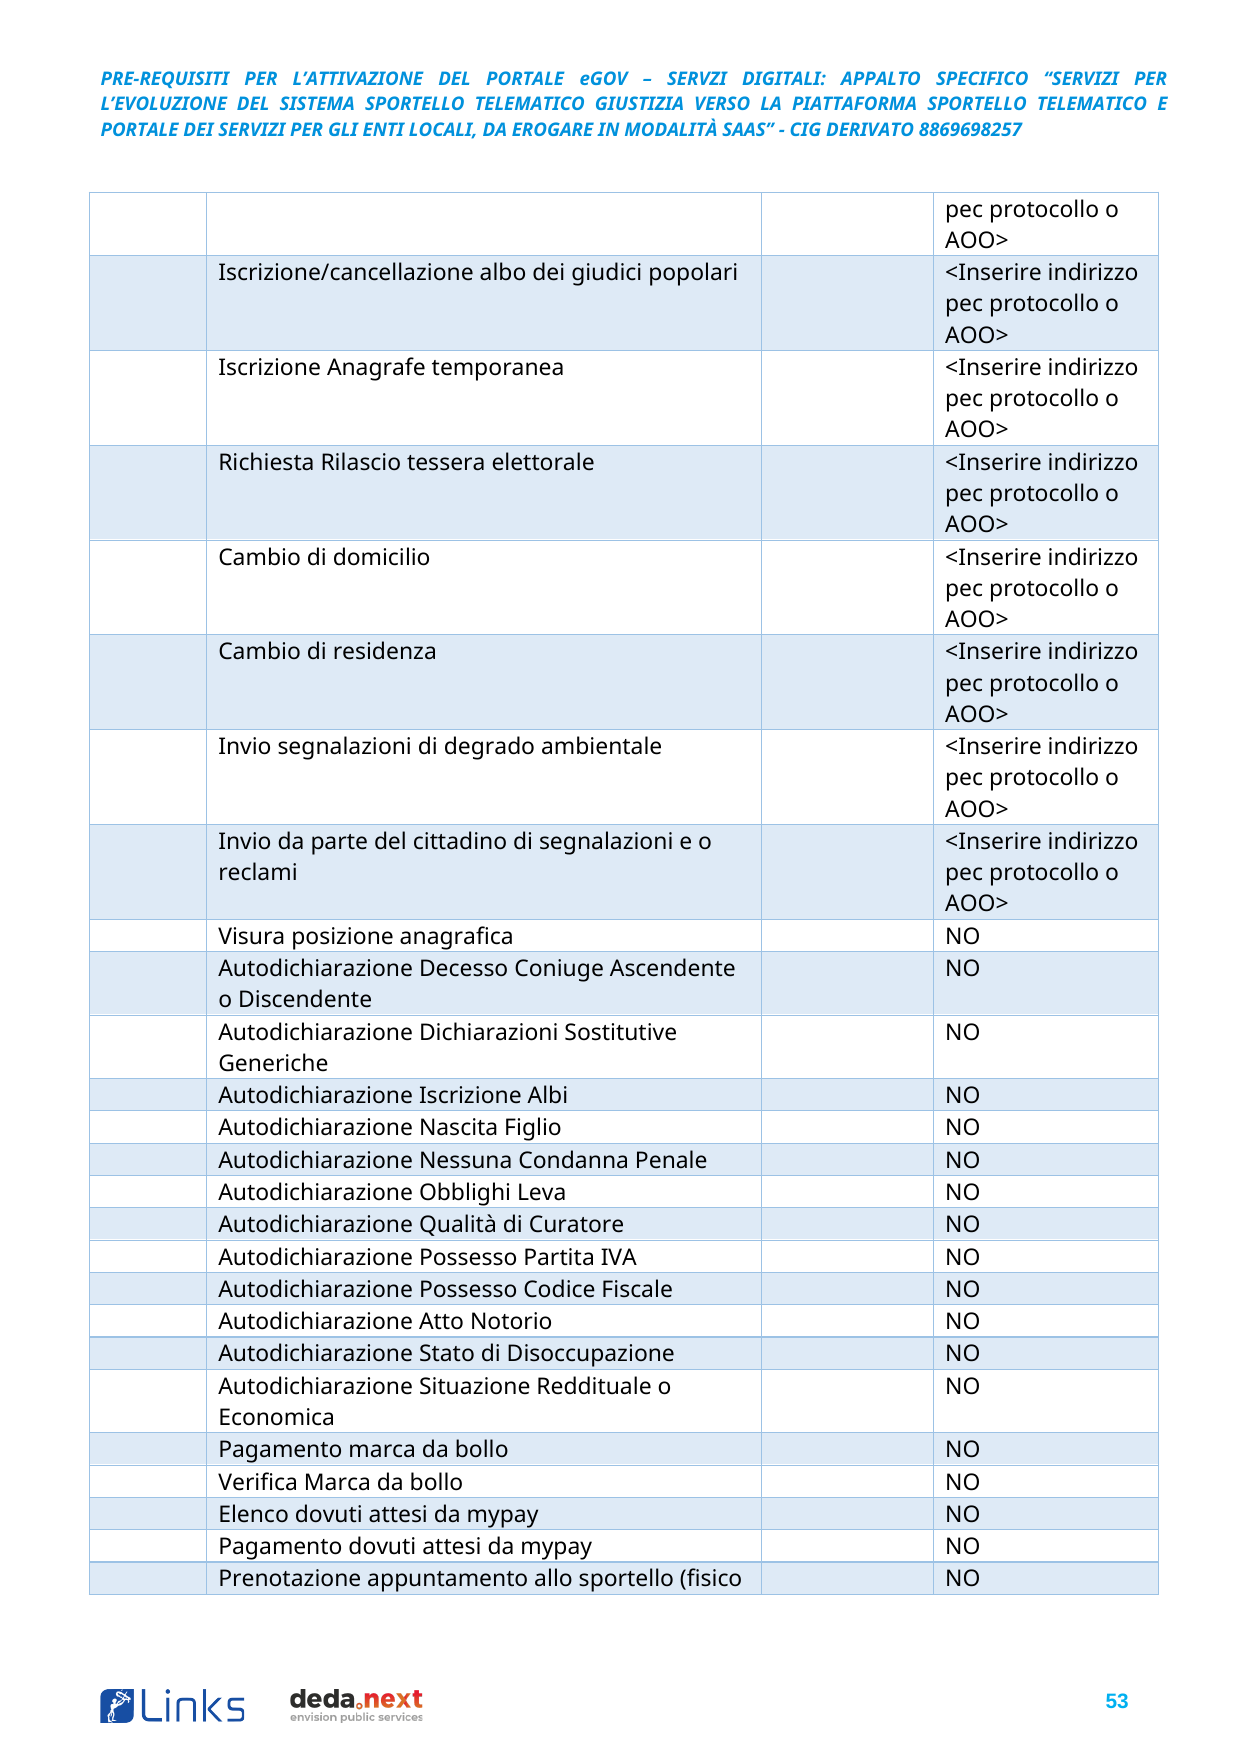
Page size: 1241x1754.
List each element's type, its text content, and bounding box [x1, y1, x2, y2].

table_cell [762, 193, 933, 255]
table_cell Autodichiarazione Nascita Figlio [207, 1111, 761, 1143]
table_cell [762, 351, 933, 445]
table_cell [90, 446, 206, 539]
table_cell [90, 1466, 206, 1497]
table_cell [90, 1273, 206, 1304]
table_cell [90, 1144, 206, 1175]
table_cell Autodichiarazione Possesso Codice Fiscale [207, 1273, 761, 1304]
table_cell <Inserire indirizzo pec protocollo o AOO> [934, 825, 1158, 919]
table_cell Cambio di domicilio [207, 541, 761, 634]
table_cell [762, 1305, 933, 1336]
table_cell Iscrizione Anagrafe temporanea [207, 351, 761, 445]
table_cell Autodichiarazione Iscrizione Albi [207, 1079, 761, 1110]
table_cell [762, 1370, 933, 1432]
table_cell [762, 1079, 933, 1110]
table_cell [762, 1338, 933, 1369]
table_cell Verifica Marca da bollo [207, 1466, 761, 1497]
table_cell Autodichiarazione Possesso Partita IVA [207, 1241, 761, 1272]
table_cell [762, 730, 933, 824]
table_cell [934, 193, 1158, 255]
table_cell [207, 193, 761, 255]
table_cell [762, 1466, 933, 1497]
table_cell Autodichiarazione Atto Notorio [207, 1305, 761, 1336]
table_cell <Inserire indirizzo pec protocollo o AOO> [934, 635, 1158, 729]
table_cell [90, 1176, 206, 1207]
table_cell [762, 635, 933, 729]
table_cell [762, 541, 933, 634]
table_cell [90, 193, 206, 255]
table_cell Iscrizione/cancellazione albo dei giudici popolari [207, 256, 761, 350]
table_cell NO [934, 1241, 1158, 1272]
table_cell [90, 1498, 206, 1529]
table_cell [934, 256, 1158, 350]
table_cell <Inserire indirizzo pec protocollo o AOO> [934, 730, 1158, 824]
table_cell Visura posizione anagrafica [207, 920, 761, 951]
table_cell [762, 1208, 933, 1239]
table_cell [762, 920, 933, 951]
table_cell NO [934, 1305, 1158, 1336]
table_cell [90, 952, 206, 1014]
table_cell Cambio di residenza [207, 635, 761, 729]
table_cell [762, 446, 933, 539]
table_cell NO [934, 1176, 1158, 1207]
table_cell NO [934, 1466, 1158, 1497]
table_cell NO [934, 1498, 1158, 1529]
picture [290, 1689, 423, 1723]
table_cell [90, 635, 206, 729]
table_cell [90, 1433, 206, 1464]
table_cell [90, 1563, 206, 1594]
table_cell [762, 1433, 933, 1464]
table_cell [90, 1338, 206, 1369]
table_cell Autodichiarazione Stato di Disoccupazione [207, 1338, 761, 1369]
table_cell NO [934, 1563, 1158, 1594]
table_cell NO [934, 1370, 1158, 1432]
table_cell NO [934, 1144, 1158, 1175]
table_cell [90, 351, 206, 445]
table_cell [90, 825, 206, 919]
table_cell [762, 825, 933, 919]
table_cell [90, 1079, 206, 1110]
table_cell NO [934, 1530, 1158, 1561]
table_cell Autodichiarazione Decesso Coniuge Ascendente o Discendente [207, 952, 761, 1014]
table_cell [762, 1273, 933, 1304]
table_cell Invio da parte del cittadino di segnalazioni e o reclami​ [207, 825, 761, 919]
table_cell [762, 1176, 933, 1207]
table_cell Richiesta Rilascio tessera elettorale [207, 446, 761, 539]
table_cell [90, 1208, 206, 1239]
table_cell [762, 256, 933, 350]
table_cell NO [934, 1433, 1158, 1464]
table_cell [90, 1016, 206, 1078]
table_cell [90, 256, 206, 350]
table_cell [90, 1241, 206, 1272]
table_cell Invio segnalazioni di degrado ambientale​ [207, 730, 761, 824]
table_cell NO [934, 1111, 1158, 1143]
table_cell Autodichiarazione Dichiarazioni Sostitutive Generiche [207, 1016, 761, 1078]
table_cell [90, 1111, 206, 1143]
table_cell Elenco dovuti attesi da mypay [207, 1498, 761, 1529]
table_cell Autodichiarazione Obblighi Leva [207, 1176, 761, 1207]
table_cell [90, 730, 206, 824]
table_cell [762, 1144, 933, 1175]
table_cell <Inserire indirizzo pec protocollo o AOO> [934, 541, 1158, 634]
table_cell <Inserire indirizzo pec protocollo o AOO> [934, 446, 1158, 539]
table_cell Autodichiarazione Nessuna Condanna Penale [207, 1144, 761, 1175]
table_cell [90, 1530, 206, 1561]
table_cell NO [934, 952, 1158, 1014]
picture [100, 1689, 245, 1723]
table_cell [762, 1241, 933, 1272]
table_cell NO [934, 920, 1158, 951]
table_cell Autodichiarazione Qualità di Curatore [207, 1208, 761, 1239]
table_cell Pagamento dovuti attesi da mypay [207, 1530, 761, 1561]
table_cell [762, 1498, 933, 1529]
table_cell [90, 1370, 206, 1432]
table_cell NO [934, 1208, 1158, 1239]
table_cell [90, 1305, 206, 1336]
table_cell Pagamento marca da bollo [207, 1433, 761, 1464]
table_cell NO [934, 1016, 1158, 1078]
table_cell [762, 1111, 933, 1143]
table_cell NO [934, 1079, 1158, 1110]
table_cell Autodichiarazione Situazione Reddituale o Economica [207, 1370, 761, 1432]
table_cell [762, 1530, 933, 1561]
table_cell NO [934, 1338, 1158, 1369]
table_cell NO [934, 1273, 1158, 1304]
table_cell [762, 1016, 933, 1078]
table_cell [207, 1563, 761, 1594]
table_cell [90, 541, 206, 634]
table_cell <Inserire indirizzo pec protocollo o AOO> [934, 351, 1158, 445]
table_cell [762, 952, 933, 1014]
table_cell [90, 920, 206, 951]
table_cell [762, 1563, 933, 1594]
